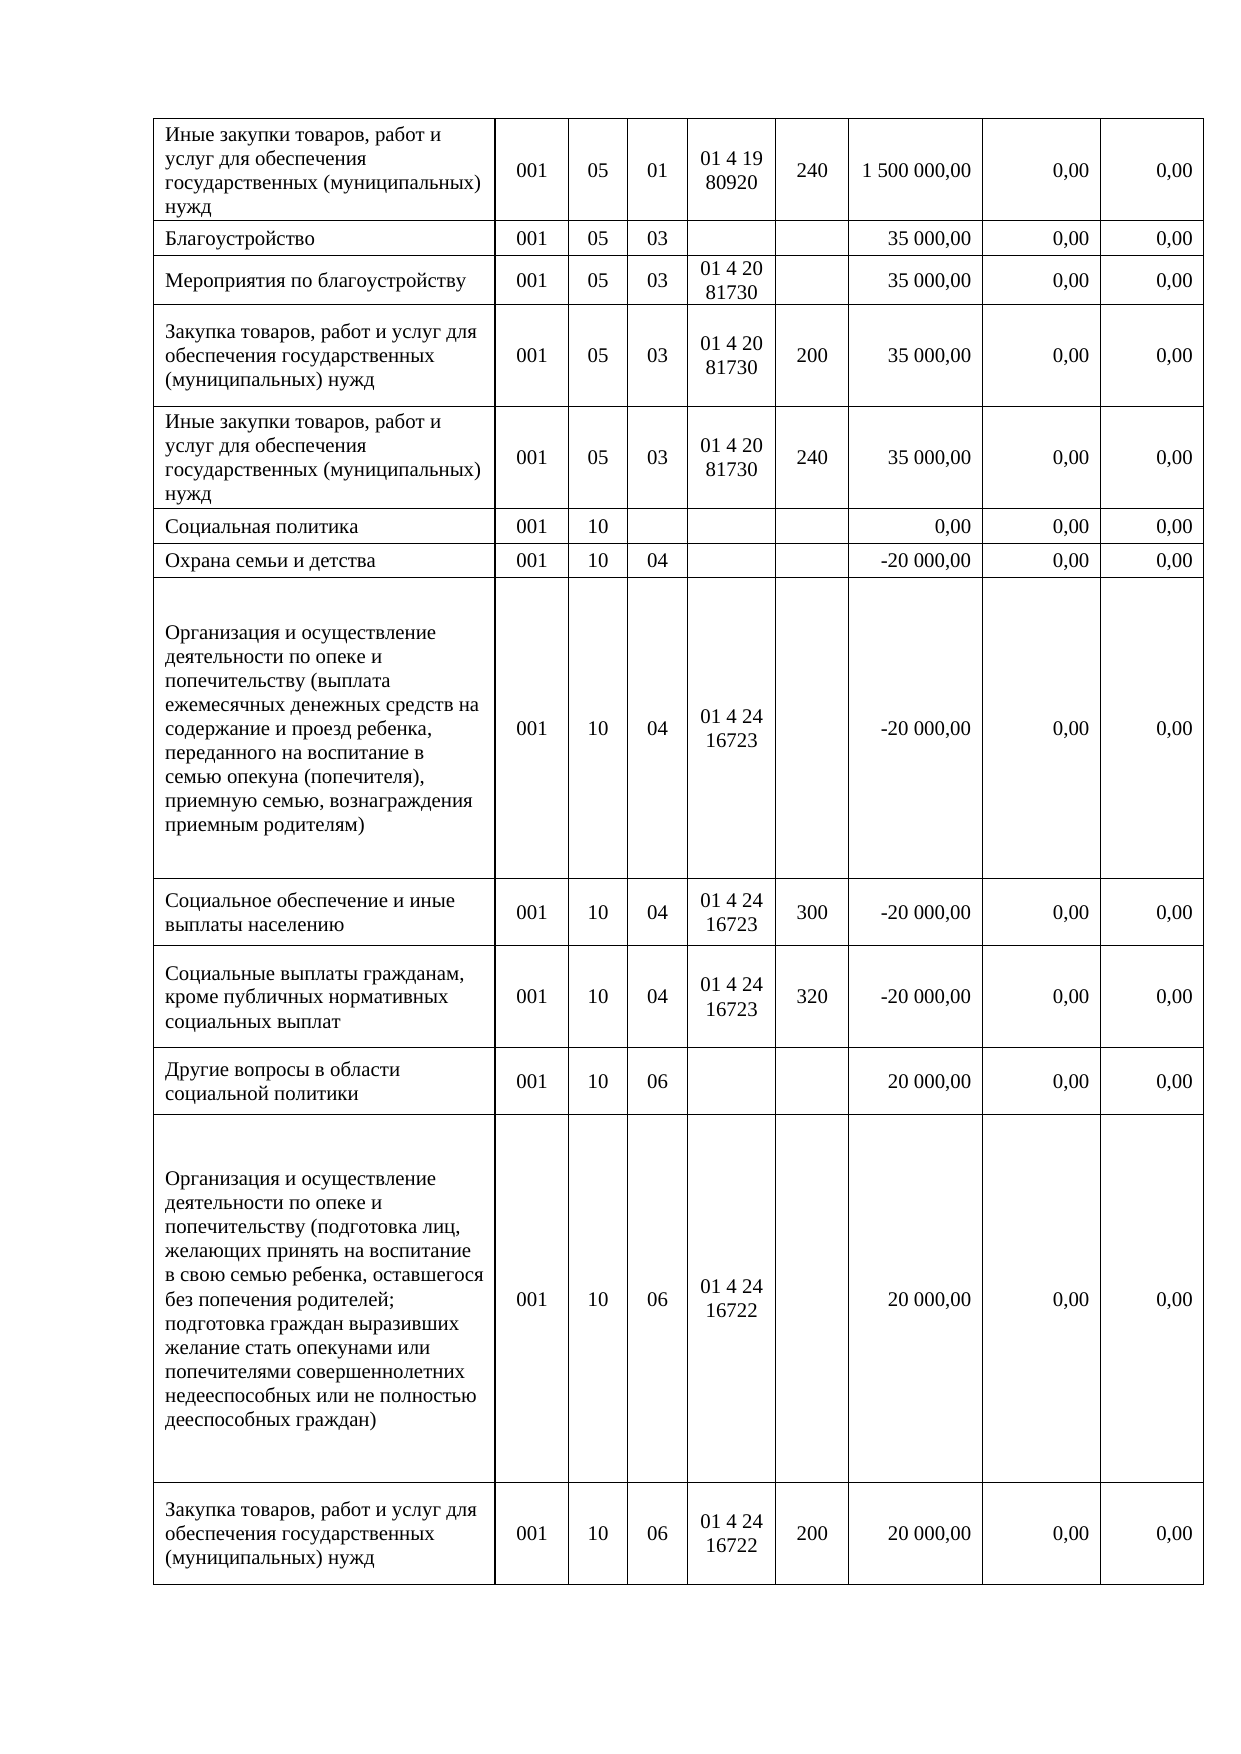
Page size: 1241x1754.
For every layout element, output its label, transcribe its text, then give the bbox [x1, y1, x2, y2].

table_cell 0,00 [983, 1048, 1100, 1114]
table_cell 04 [628, 578, 687, 878]
table_cell 10 [569, 578, 627, 878]
table_cell 01 4 19 80920 [688, 119, 775, 220]
table_cell 0,00 [1101, 1048, 1203, 1114]
table_cell 001 [496, 407, 568, 508]
table_cell [776, 544, 848, 577]
table_cell 0,00 [1101, 1483, 1203, 1584]
table_cell 0,00 [983, 407, 1100, 508]
table_cell 001 [496, 1048, 568, 1114]
table_cell 240 [776, 119, 848, 220]
table_cell 01 4 24 16723 [688, 946, 775, 1047]
table_cell Организация и осуществление деятельности по опеке и попечительству (выплата ежемесячных денежных средств на содержание и проезд ребенка, переданного на воспитание в семью опекуна (попечителя), приемную семью, вознаграждения приемным родителям) [154, 578, 494, 878]
table_cell 03 [628, 305, 687, 406]
table_cell 0,00 [1101, 578, 1203, 878]
table_cell 10 [569, 1115, 627, 1482]
table_cell [688, 221, 775, 255]
table_cell 0,00 [983, 509, 1100, 542]
table_cell 03 [628, 407, 687, 508]
table_cell 10 [569, 544, 627, 577]
table_cell 05 [569, 221, 627, 255]
table_cell 05 [569, 119, 627, 220]
table_cell 0,00 [1101, 256, 1203, 304]
table_cell [776, 578, 848, 878]
table_cell 320 [776, 946, 848, 1047]
table_cell 0,00 [983, 1115, 1100, 1482]
table_cell 06 [628, 1048, 687, 1114]
table_cell 240 [776, 407, 848, 508]
table_cell 0,00 [983, 578, 1100, 878]
table_cell 0,00 [983, 544, 1100, 577]
table_cell 10 [569, 509, 627, 542]
table_cell 04 [628, 946, 687, 1047]
table_cell 35 000,00 [849, 407, 982, 508]
table_cell 0,00 [983, 305, 1100, 406]
table_cell Охрана семьи и детства [154, 544, 494, 577]
table_cell 0,00 [1101, 1115, 1203, 1482]
table_cell 03 [628, 256, 687, 304]
table_cell 35 000,00 [849, 305, 982, 406]
table_cell 01 4 24 16723 [688, 578, 775, 878]
table_cell 001 [496, 544, 568, 577]
table_cell 001 [496, 509, 568, 542]
table_cell 35 000,00 [849, 221, 982, 255]
table_cell 01 [628, 119, 687, 220]
table_cell [776, 256, 848, 304]
table_cell 04 [628, 879, 687, 945]
table_cell Другие вопросы в области социальной политики [154, 1048, 494, 1114]
table_cell [776, 509, 848, 542]
table_cell 05 [569, 407, 627, 508]
table_cell 001 [496, 119, 568, 220]
table_cell 01 4 24 16722 [688, 1115, 775, 1482]
table_cell 06 [628, 1115, 687, 1482]
table_cell 001 [496, 879, 568, 945]
table_cell -20 000,00 [849, 879, 982, 945]
table_cell 0,00 [1101, 119, 1203, 220]
table_cell 01 4 24 16723 [688, 879, 775, 945]
table_cell 06 [628, 1483, 687, 1584]
table_cell 0,00 [983, 256, 1100, 304]
table_cell 001 [496, 1115, 568, 1482]
table_cell 0,00 [983, 879, 1100, 945]
table_cell 05 [569, 256, 627, 304]
table_cell [776, 221, 848, 255]
table_cell Организация и осуществление деятельности по опеке и попечительству (подготовка лиц, желающих принять на воспитание в свою семью ребенка, оставшегося без попечения родителей; подготовка граждан выразивших желание стать опекунами или попечителями совершеннолетних недееспособных или не полностью дееспособных граждан) [154, 1115, 494, 1482]
table_cell -20 000,00 [849, 946, 982, 1047]
table_cell 1 500 000,00 [849, 119, 982, 220]
table_cell 001 [496, 221, 568, 255]
table_cell -20 000,00 [849, 578, 982, 878]
table_cell Иные закупки товаров, работ и услуг для обеспечения государственных (муниципальных) нужд [154, 119, 494, 220]
table_cell Мероприятия по благоустройству [154, 256, 494, 304]
table_cell 0,00 [983, 221, 1100, 255]
table_cell 20 000,00 [849, 1115, 982, 1482]
table_cell 10 [569, 1483, 627, 1584]
table_cell 20 000,00 [849, 1483, 982, 1584]
table_cell Благоустройство [154, 221, 494, 255]
table_cell [628, 509, 687, 542]
table_cell 0,00 [1101, 509, 1203, 542]
table_cell 300 [776, 879, 848, 945]
table_cell [776, 1048, 848, 1114]
table_cell -20 000,00 [849, 544, 982, 577]
table_cell Социальная политика [154, 509, 494, 542]
table_cell 01 4 20 81730 [688, 305, 775, 406]
table_cell [688, 544, 775, 577]
table_cell 0,00 [1101, 221, 1203, 255]
table_cell 10 [569, 879, 627, 945]
table_cell Закупка товаров, работ и услуг для обеспечения государственных (муниципальных) нужд [154, 1483, 494, 1584]
table_cell Социальное обеспечение и иные выплаты населению [154, 879, 494, 945]
table_cell 01 4 20 81730 [688, 407, 775, 508]
table_cell 0,00 [1101, 879, 1203, 945]
table_cell 0,00 [983, 119, 1100, 220]
table_cell 0,00 [983, 946, 1100, 1047]
table_cell 001 [496, 578, 568, 878]
table_cell [688, 1048, 775, 1114]
table_cell Социальные выплаты гражданам, кроме публичных нормативных социальных выплат [154, 946, 494, 1047]
table_cell 0,00 [1101, 544, 1203, 577]
table_cell 001 [496, 256, 568, 304]
table_cell 200 [776, 305, 848, 406]
table_cell [776, 1115, 848, 1482]
table_cell 0,00 [1101, 305, 1203, 406]
table_cell 001 [496, 305, 568, 406]
table_cell 0,00 [849, 509, 982, 542]
table_cell 10 [569, 946, 627, 1047]
table_cell 10 [569, 1048, 627, 1114]
table_cell [688, 509, 775, 542]
table_cell 35 000,00 [849, 256, 982, 304]
table_cell 200 [776, 1483, 848, 1584]
table_cell 01 4 24 16722 [688, 1483, 775, 1584]
table_cell Иные закупки товаров, работ и услуг для обеспечения государственных (муниципальных) нужд [154, 407, 494, 508]
table_cell 0,00 [1101, 407, 1203, 508]
table_cell Закупка товаров, работ и услуг для обеспечения государственных (муниципальных) нужд [154, 305, 494, 406]
table_cell 20 000,00 [849, 1048, 982, 1114]
table_cell 03 [628, 221, 687, 255]
table_cell 0,00 [983, 1483, 1100, 1584]
table_cell 0,00 [1101, 946, 1203, 1047]
table_cell 001 [496, 1483, 568, 1584]
table_cell 05 [569, 305, 627, 406]
table_cell 01 4 20 81730 [688, 256, 775, 304]
table_cell 001 [496, 946, 568, 1047]
table_cell 04 [628, 544, 687, 577]
